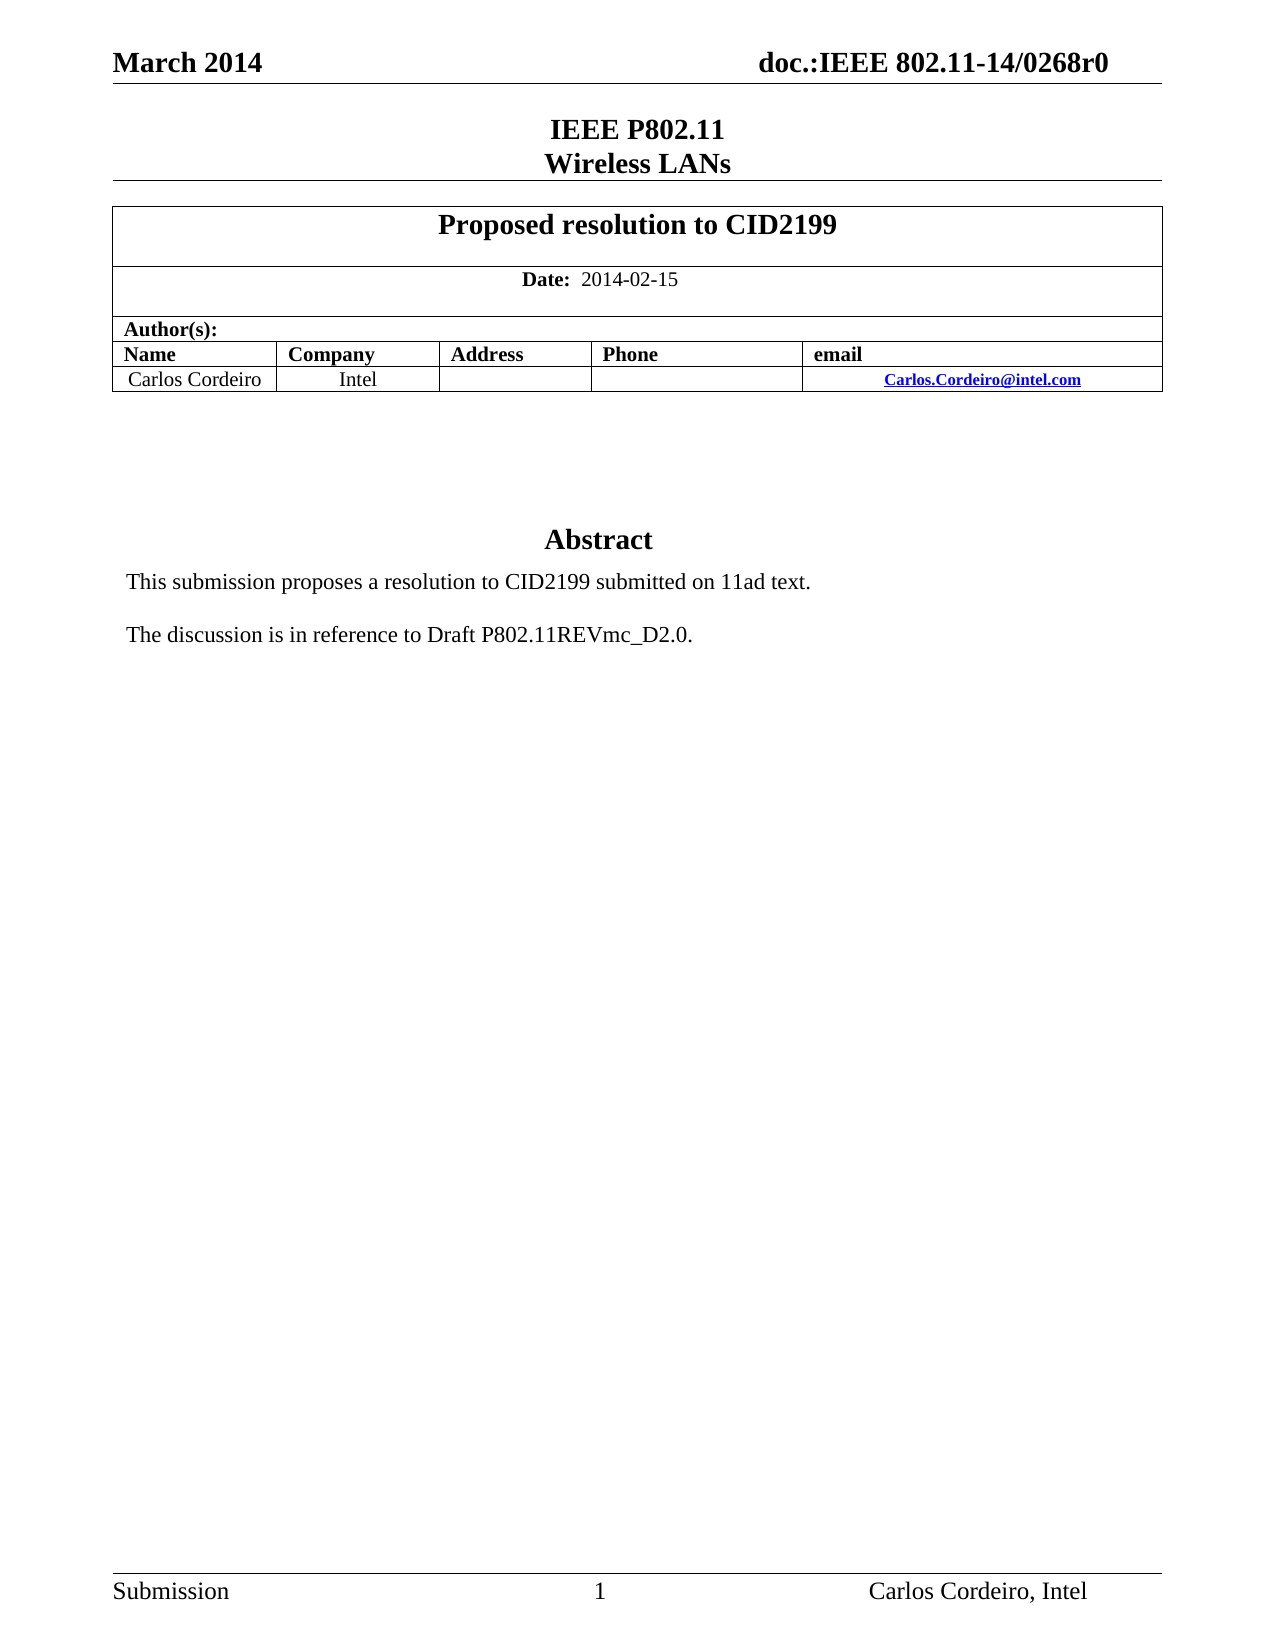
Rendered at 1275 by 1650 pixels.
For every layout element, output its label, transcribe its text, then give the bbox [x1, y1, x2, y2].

table_cell [440, 367, 591, 391]
table_cell email [803, 342, 1162, 366]
table_header Proposed resolution to CID2199 [113, 207, 1162, 266]
table_cell Phone [592, 342, 802, 366]
table_cell Intel [277, 367, 439, 391]
table_cell Author(s): [113, 317, 1162, 341]
table_cell Carlos Cordeiro [113, 367, 276, 391]
table_cell Name [113, 342, 276, 366]
table_cell [592, 367, 802, 391]
table_cell Address [440, 342, 591, 366]
text IEEE P802.11 Wireless LANs [112, 112, 1162, 181]
table_cell Carlos.Cordeiro@intel.com [803, 367, 1162, 391]
table_cell Company [277, 342, 439, 366]
table_cell Date: 2014-02-15 [113, 267, 1162, 316]
